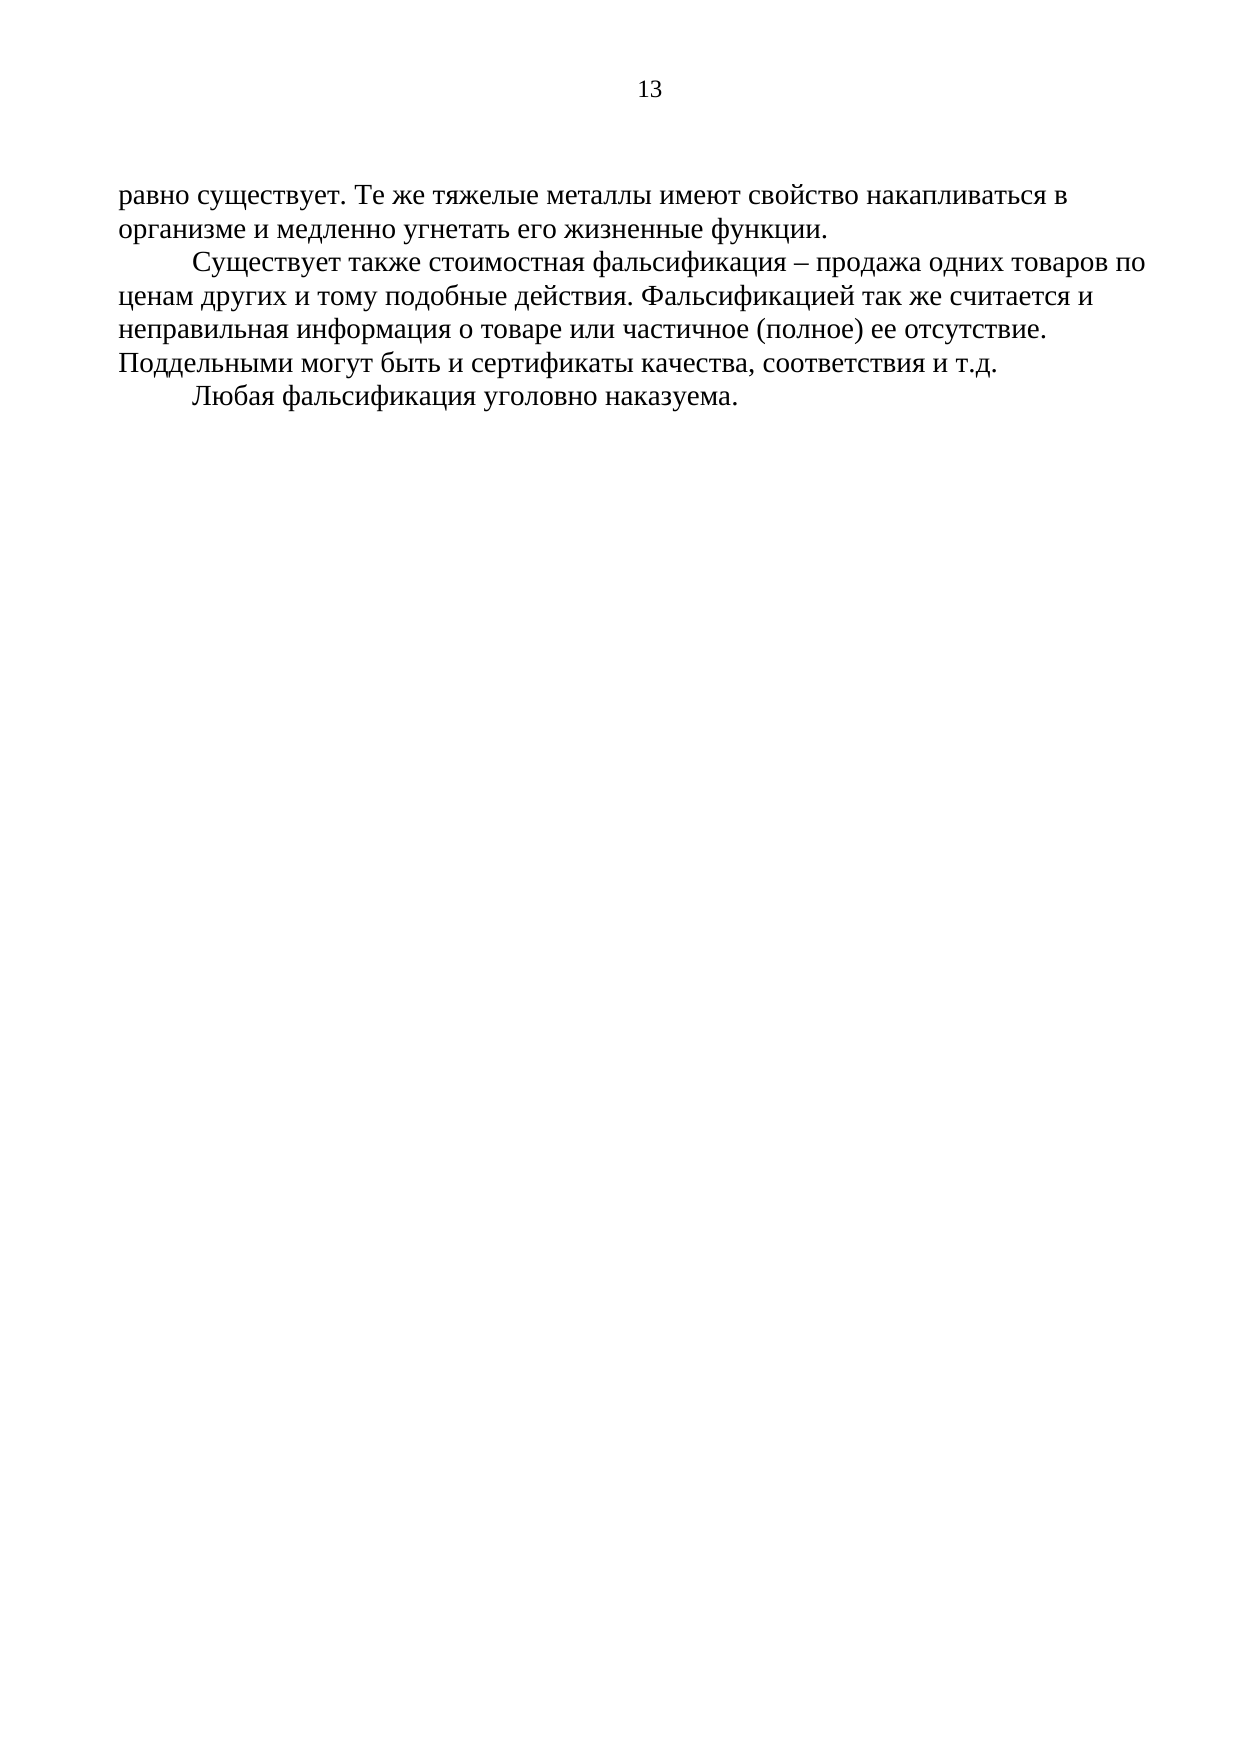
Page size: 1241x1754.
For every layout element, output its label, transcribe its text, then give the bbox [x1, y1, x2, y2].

text Существует также стоимостная фальсификация – продажа одних товаров по ценам других и тому подобные действия. Фальсификацией так же считается и неправильная информация о товаре или частичное (полное) ее отсутствие. Поддельными могут быть и сертификаты качества, соответствия и т.д. [118, 244, 1181, 378]
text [118, 177, 1181, 244]
text Любая фальсификация уголовно наказуема. [118, 378, 1181, 412]
